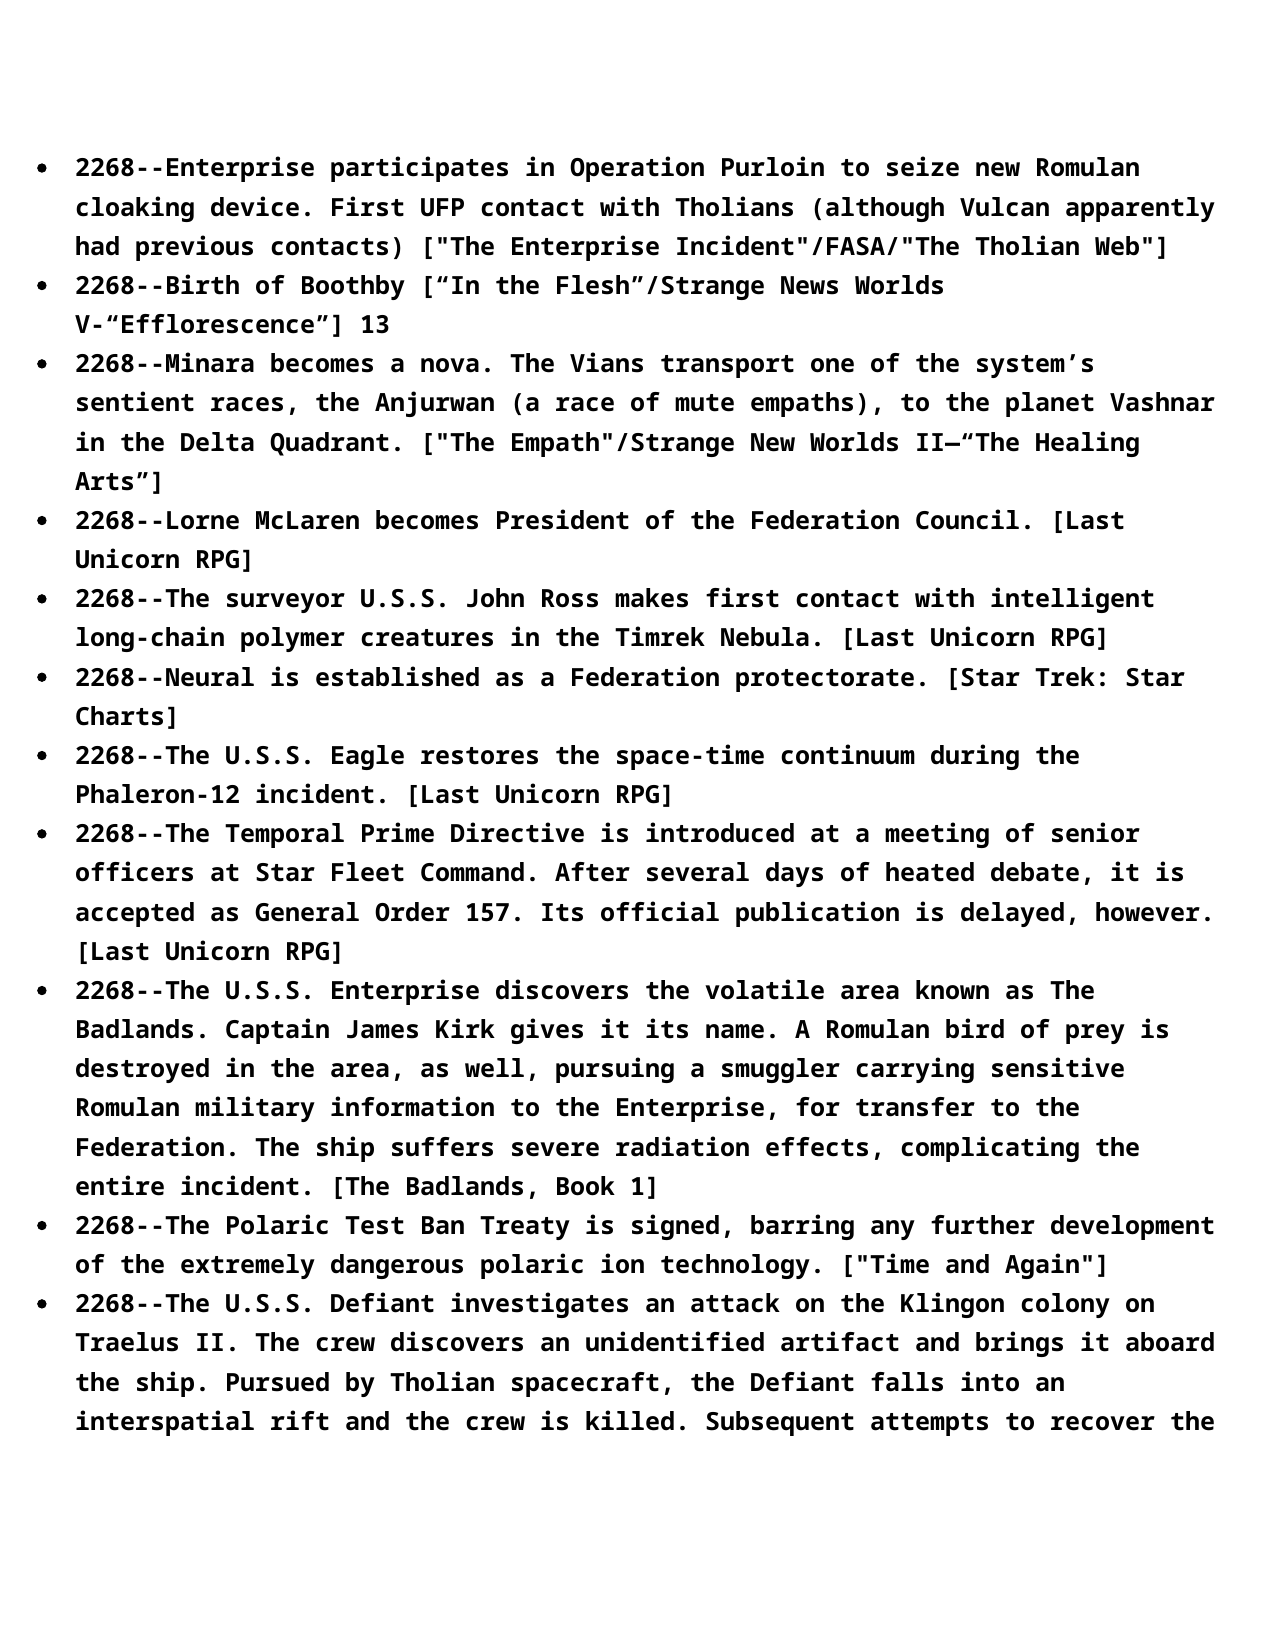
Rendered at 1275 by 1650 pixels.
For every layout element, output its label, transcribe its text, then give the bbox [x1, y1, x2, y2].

list 2268--The U.S.S. Enterprise discovers the volatile area known as The Badlands. Captain James Kirk gives it its name. A Romulan bird of prey is destroyed in the area, as well, pursuing a smuggler carrying sensitive Romulan military information to the Enterprise, for transfer to the Federation. The ship suffers severe radiation effects, complicating the entire incident. [The Badlands, Book 1] [37, 972, 1215, 1202]
list 2268--Lorne McLaren becomes President of the Federation Council. [Last Unicorn RPG] [37, 502, 1215, 576]
list 2268--The Temporal Prime Directive is introduced at a meeting of senior officers at Star Fleet Command. After several days of heated debate, it is accepted as General Order 157. Its official publication is delayed, however. [Last Unicorn RPG] [37, 816, 1215, 967]
list 2268--The surveyor U.S.S. John Ross makes first contact with intelligent long-chain polymer creatures in the Timrek Nebula. [Last Unicorn RPG] [37, 581, 1215, 654]
list 2268--Neural is established as a Federation protectorate. [Star Trek: Star Charts] [37, 659, 1215, 732]
list 2268--The Polaric Test Ban Treaty is signed, barring any further development of the extremely dangerous polaric ion technology. ["Time and Again"] [37, 1207, 1215, 1281]
list 2268--Minara becomes a nova. The Vians transport one of the system’s sentient races, the Anjurwan (a race of mute empaths), to the planet Vashnar in the Delta Quadrant. ["The Empath"/Strange New Worlds II—“The Healing Arts”] [37, 346, 1215, 497]
list 2268--The U.S.S. Eagle restores the space-time continuum during the Phaleron-12 incident. [Last Unicorn RPG] [37, 737, 1215, 811]
list 2268--Birth of Boothby [“In the Flesh”/Strange News Worlds V-“Efflorescence”] 13 [37, 267, 1215, 341]
list 2268--Enterprise participates in Operation Purloin to seize new Romulan cloaking device. First UFP contact with Tholians (although Vulcan apparently had previous contacts) ["The Enterprise Incident"/FASA/"The Tholian Web"] [37, 150, 1215, 262]
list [37, 1286, 1215, 1437]
